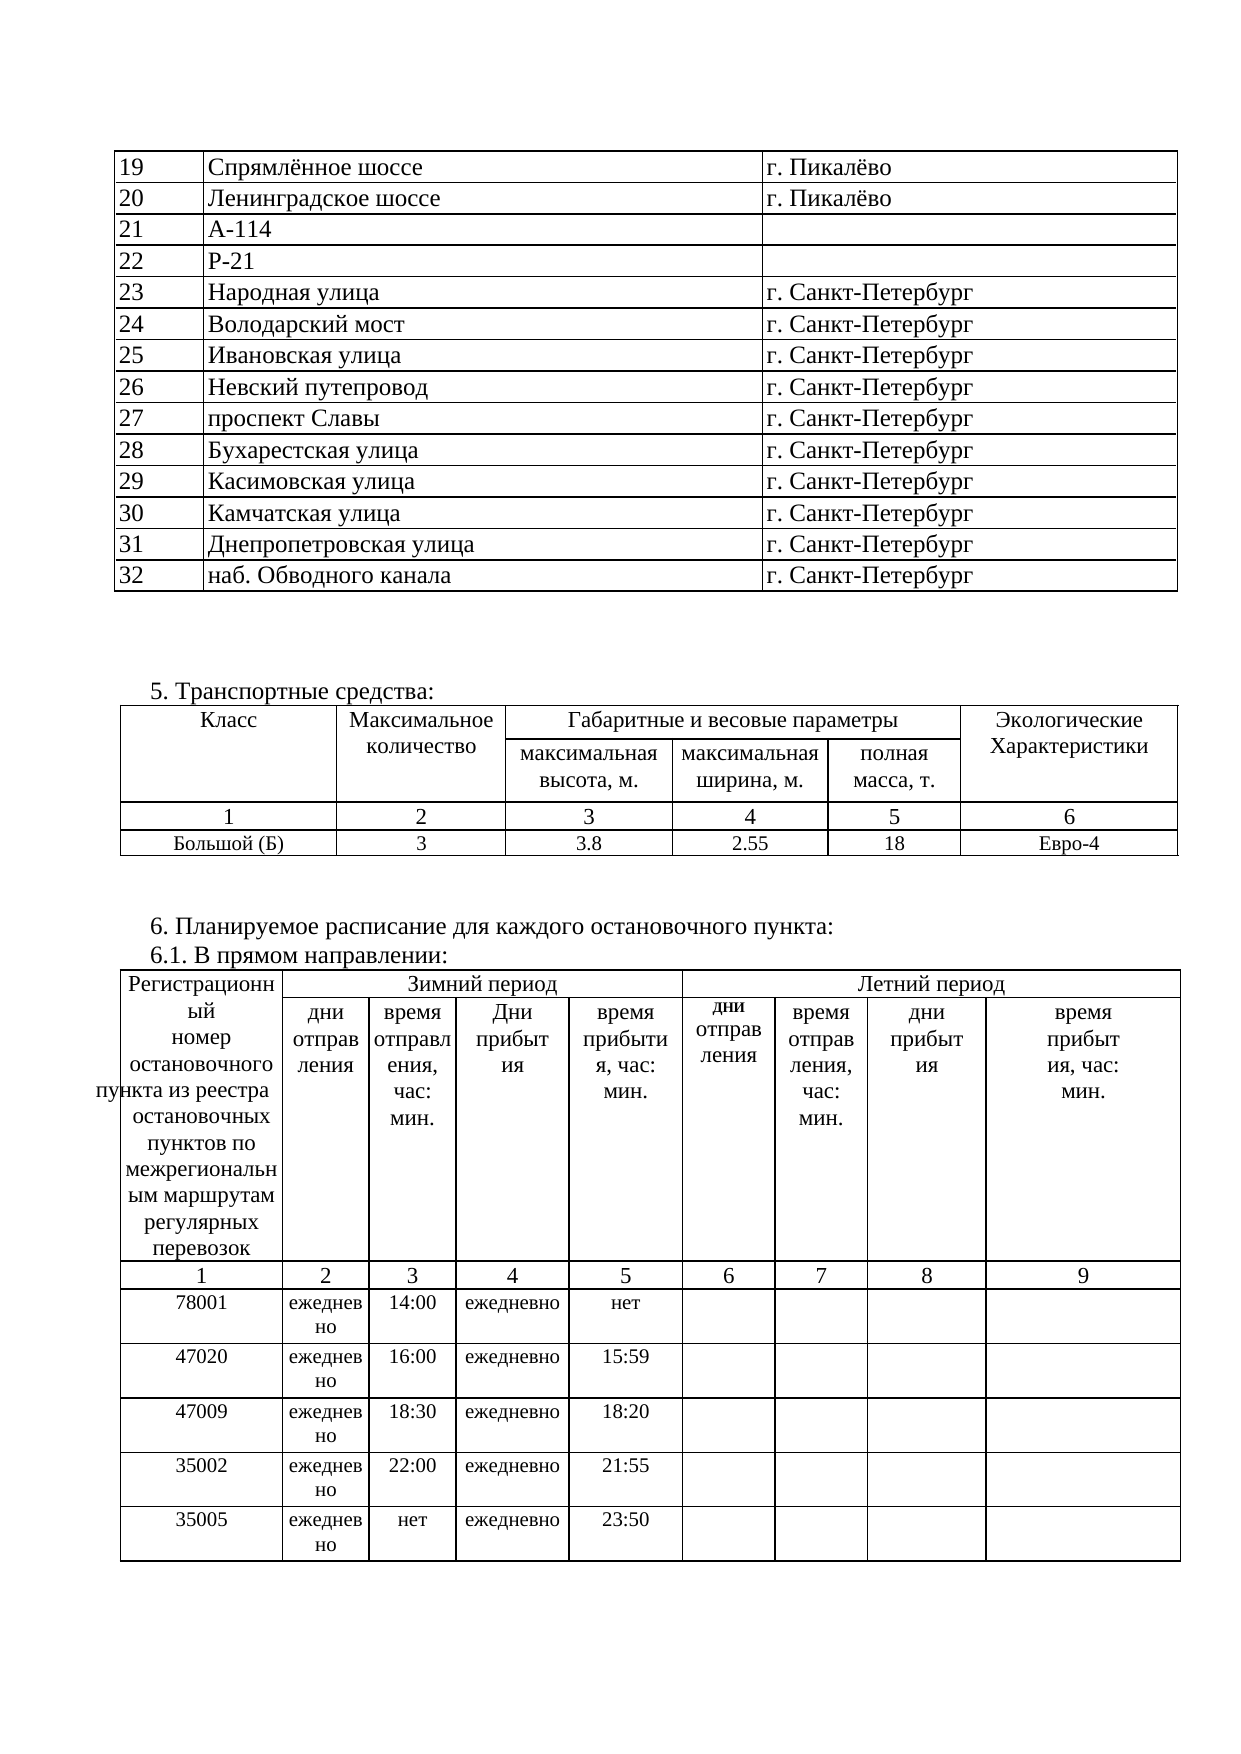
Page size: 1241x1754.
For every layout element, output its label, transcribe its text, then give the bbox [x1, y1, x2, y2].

table_cell 21:55 [570, 1453, 682, 1506]
table_cell Касимовская улица [204, 466, 762, 496]
table_cell [683, 1290, 774, 1343]
table_cell [868, 1399, 985, 1451]
table_cell 35002 [121, 1453, 282, 1506]
table_cell 8 [868, 1262, 985, 1288]
table_cell 3 [370, 1262, 455, 1288]
table_cell [776, 1507, 867, 1560]
table_cell ежедневно [283, 1344, 368, 1397]
table_header Летний период [683, 971, 1180, 997]
table_cell 3.8 [506, 831, 672, 855]
table_cell г. Санкт-Петербург [763, 370, 1177, 402]
table_cell максимальная высота, м. [506, 740, 672, 801]
table_cell полная масса, т. [829, 740, 960, 801]
table_cell [987, 1453, 1180, 1506]
table_cell 27 [115, 403, 203, 433]
table_cell [683, 1507, 774, 1560]
table_cell Невский путепровод [204, 372, 762, 402]
table_cell [776, 1399, 867, 1451]
table_cell Ленинградское шоссе [204, 183, 762, 213]
table_cell [987, 1344, 1180, 1397]
table_cell 47020 [121, 1344, 282, 1397]
table_header Класс [121, 706, 336, 801]
table_cell [987, 1399, 1180, 1451]
table_cell 15:59 [570, 1344, 682, 1397]
table_cell Евро-4 [961, 831, 1177, 855]
table_cell Большой (Б) [121, 831, 336, 855]
table_header Максимальное количество [337, 706, 505, 801]
table_cell [683, 1344, 774, 1397]
table_cell ежедневно [283, 1399, 368, 1451]
table_cell дни отправ ления [283, 998, 368, 1260]
table_cell 21 [115, 214, 203, 244]
table_cell [776, 1344, 867, 1397]
table_cell г. Санкт-Петербург [763, 496, 1177, 527]
table_cell г. Пикалёво [763, 181, 1177, 213]
table_cell 28 [115, 434, 203, 464]
table_cell 5 [829, 803, 960, 829]
table_cell г. Санкт-Петербург [763, 465, 1177, 496]
table_cell нет [570, 1290, 682, 1343]
table_cell ежедневно [457, 1344, 568, 1397]
table_cell 6 [683, 1262, 774, 1288]
table_cell 26 [115, 371, 203, 402]
table_cell 4 [673, 803, 827, 829]
table_cell 19 [115, 152, 203, 181]
table_cell 24 [115, 308, 203, 339]
text 6. Планируемое расписание для каждого остановочного пункта: [150, 911, 1090, 940]
table_cell 3 [506, 803, 672, 829]
table_cell Камчатская улица [204, 498, 762, 527]
table_cell [987, 1507, 1180, 1560]
table_cell 23 [115, 277, 203, 307]
table_cell Ивановская улица [204, 340, 762, 370]
table_cell г. Санкт-Петербург [763, 559, 1177, 590]
table_cell ежедневно [457, 1399, 568, 1451]
table_cell 32 [115, 560, 203, 590]
table_cell 30 [115, 497, 203, 527]
table_cell г. Пикалёво [763, 152, 1177, 181]
table_header Зимний период [283, 971, 682, 997]
table_cell Бухарестская улица [204, 435, 762, 464]
table_cell 18:20 [570, 1399, 682, 1451]
table_cell 4 [457, 1262, 568, 1288]
table_cell [987, 1290, 1180, 1343]
table_cell 2 [337, 803, 505, 829]
table_cell [868, 1507, 985, 1560]
table_cell 2.55 [673, 831, 827, 855]
table_cell [868, 1344, 985, 1397]
table_cell Народная улица [204, 277, 762, 307]
table_cell ежедневно [457, 1290, 568, 1343]
table_cell 14:00 [370, 1290, 455, 1343]
table_cell время отправ ления, час: мин. [776, 998, 867, 1260]
table_cell 1 [121, 803, 336, 829]
table_cell 18 [829, 831, 960, 855]
table_cell 22 [115, 245, 203, 276]
table_cell 1 [121, 1262, 282, 1288]
table_cell [683, 1399, 774, 1451]
table_cell ДНИ отправ ления [683, 998, 774, 1260]
table_cell [776, 1290, 867, 1343]
table_cell 78001 [121, 1290, 282, 1343]
table_cell 18:30 [370, 1399, 455, 1451]
table_cell 35005 [121, 1507, 282, 1560]
table_cell [683, 1453, 774, 1506]
table_header Регистрационный номер остановочного пункта из реестра остановочных пунктов по межрегиональным маршрутам регулярных перевозок [121, 971, 282, 1260]
table_cell г. Санкт-Петербург [763, 433, 1177, 464]
table_cell г. Санкт-Петербург [763, 528, 1177, 559]
table_cell 25 [115, 340, 203, 370]
table_cell время прибыти я, час: мин. [570, 998, 682, 1260]
table_cell 22:00 [370, 1453, 455, 1506]
table_cell г. Санкт-Петербург [763, 276, 1177, 307]
table_cell [776, 1453, 867, 1506]
table_cell 7 [776, 1262, 867, 1288]
table_cell время прибыт ия, час: мин. [987, 998, 1180, 1260]
table_cell ежедневно [283, 1453, 368, 1506]
table_cell 6 [961, 803, 1177, 829]
table_cell 20 [115, 183, 203, 213]
table_cell ежедневно [457, 1507, 568, 1560]
table_cell [868, 1453, 985, 1506]
table_cell проспект Славы [204, 403, 762, 433]
table_cell дни прибыт ия [868, 998, 985, 1260]
table_cell максимальная ширина, м. [673, 740, 827, 801]
table_cell 3 [337, 831, 505, 855]
text 6.1. В прямом направлении: [150, 940, 1090, 969]
table_cell г. Санкт-Петербург [763, 402, 1177, 433]
table_cell ежедневно [283, 1507, 368, 1560]
table_cell 2 [283, 1262, 368, 1288]
table_cell 31 [115, 529, 203, 559]
table_cell нет [370, 1507, 455, 1560]
table_cell Р-21 [204, 246, 762, 276]
table_cell Дни прибыт ия [457, 998, 568, 1260]
table_cell г. Санкт-Петербург [763, 339, 1177, 370]
table_cell 9 [987, 1262, 1180, 1288]
table_cell наб. Обводного канала [204, 561, 762, 590]
table_cell 16:00 [370, 1344, 455, 1397]
table_cell 29 [115, 466, 203, 496]
table_cell [868, 1290, 985, 1343]
table_cell Володарский мост [204, 309, 762, 339]
table_cell 23:50 [570, 1507, 682, 1560]
table_cell А-114 [204, 215, 762, 244]
table_cell время отправл ения, час: мин. [370, 998, 455, 1260]
table_cell Днепропетровская улица [204, 529, 762, 559]
table_cell ежедневно [283, 1290, 368, 1343]
table_cell 5 [570, 1262, 682, 1288]
text 5. Транспортные средства: [150, 676, 1090, 704]
table_header Габаритные и весовые параметры [506, 706, 960, 738]
table_cell 47009 [121, 1399, 282, 1451]
table_cell [763, 213, 1177, 244]
table_cell ежедневно [457, 1453, 568, 1506]
table_cell г. Санкт-Петербург [763, 307, 1177, 339]
table_cell Спрямлённое шоссе [204, 152, 762, 181]
table_cell [763, 244, 1177, 276]
table_header Экологические Характеристики [961, 706, 1177, 801]
